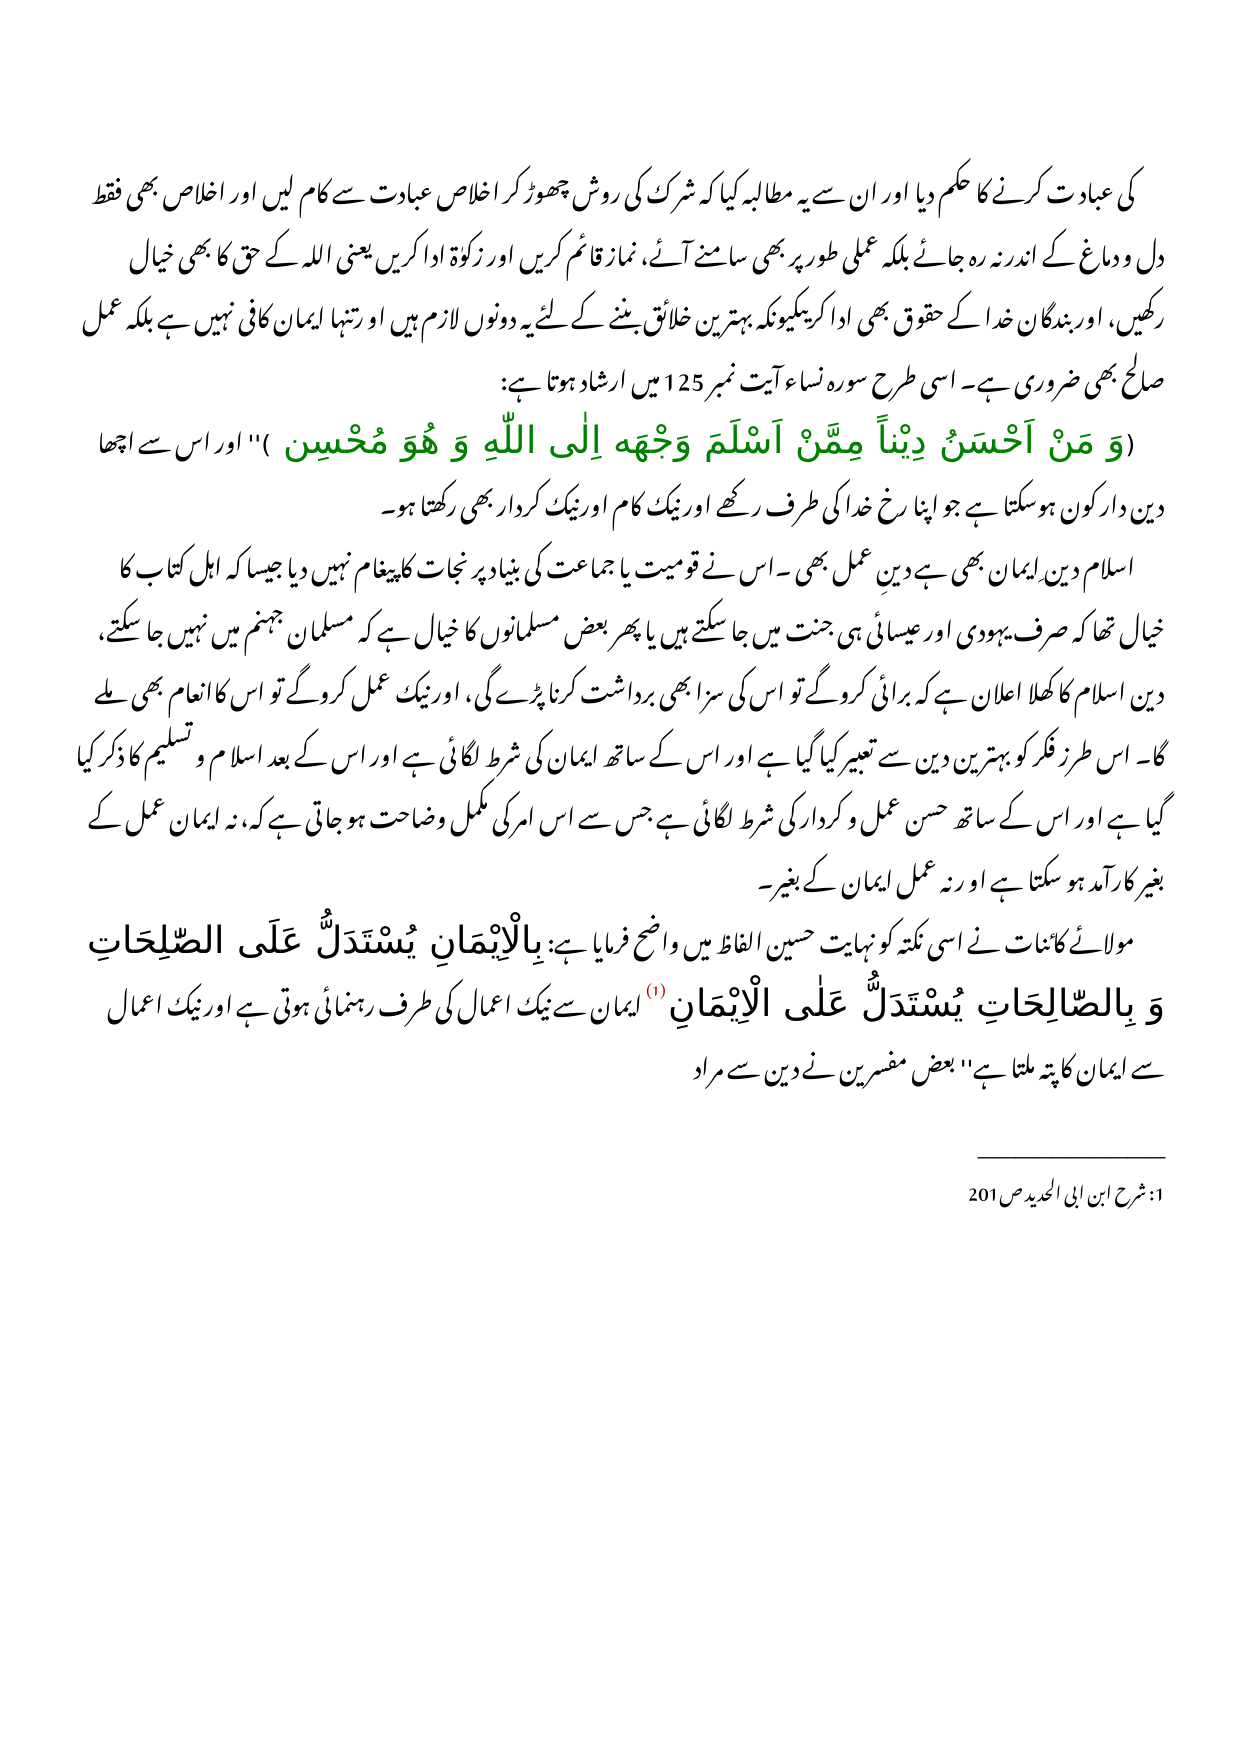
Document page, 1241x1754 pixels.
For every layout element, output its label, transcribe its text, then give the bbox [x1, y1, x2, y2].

text اسلام دین ِایمان بھی ہے دینِ عمل بھی ۔اس نے قومیت یا جماعت کی بنیاد پر نجات کا پیغام نہیں دیا جیسا کہ اہل کتاب کا خیال تھا کہ صرف یہودی اور عیسائی ہی جنت میں جا سکتے ہیں یا پھر بعض مسلمانوں کا خیال ہے کہ مسلمان جہنم میں نہیں جا سکتے، دین اسلام کا کھلا اعلان ہے کہ برائی کروگے تو اس کی سزا بھی برداشت کرنا پڑے گی، اور نیک عمل کروگے تو اس کاانعام بھی ملے گا۔ اس طرز فکر کو بہترین دین سے تعبیر کیا گیا ہے اور اس کے ساتھ ایمان کی شرط لگائی ہے اور اس کے بعد اسلا م و تسلیم کا ذکر کیا گیا ہے اور اس کے ساتھ حسن عمل و کردار کی شرط لگائی ہے جس سے اس امر کی مکمل وضاحت ہو جاتی ہے کہ، نہ ایمان عمل کے بغیر کارآمد ہو سکتا ہے او ر نہ عمل ایمان کے بغیر۔ [75, 531, 1165, 906]
text کی عباد ت کرنے کا حکم دیا اور ان سے یہ مطالبہ کیا کہ شرک کی روش چھوڑ کر اخلاص عبادت سے کام لیں اور اخلاص بھی فقط دل و دماغ کے اندر نہ رہ جائے بلکہ عملی طور پر بھی سامنے آئے، نماز قائم کریں اور زکوٰة ادا کریں یعنی اللہ کے حق کا بھی خیال رکھیں، اور بندگان خدا کے حقوق بھی ادا کریںکیونکہ بہترین خلائق بننے کے لئے یہ دونوں لازم ہیں او رتنہا ایمان کافی نہیں ہے بلکہ عمل صالح بھی ضروری ہے۔ اسی طرح سورہ نساء آیت نمبر 125 میں ارشاد ہوتا ہے: [75, 156, 1165, 406]
text مولائے کائنات نے اسی نکتہ کو نہایت حسین الفاظ میں واضح فرمایا ہے: بِالْاِيْمَانِ يُسْتَدَلُّ عَلَی الصّٰلِحَاتِ وَ بِالصّٰالِحَاتِ يُسْتَدَلُّ عَلٰی الْاِيْمَانِ (1) ایمان سے نیک اعمال کی طرف رہنمائی ہوتی ہے اور نیک اعمال سے ایمان کا پتہ ملتا ہے'' بعض مفسرین نے دین سے مراد [75, 906, 1165, 1094]
text (وَ مَنْ اَحْسَنُ دِيْناً مِمَّنْ اَسْلَمَ وَجْهَه اِلٰی اللّٰهِ وَ هُوَ مُحْسِن )'' اور اس سے اچھا دین دار کون ہوسکتا ہے جو اپنا رخ خدا کی طرف رکھے اور نیک کام اورنیک کردار بھی رکھتا ہو۔ [75, 406, 1165, 531]
text ____________________ 1: شرح ابن ابی الحدید ص201 [75, 1119, 1165, 1212]
